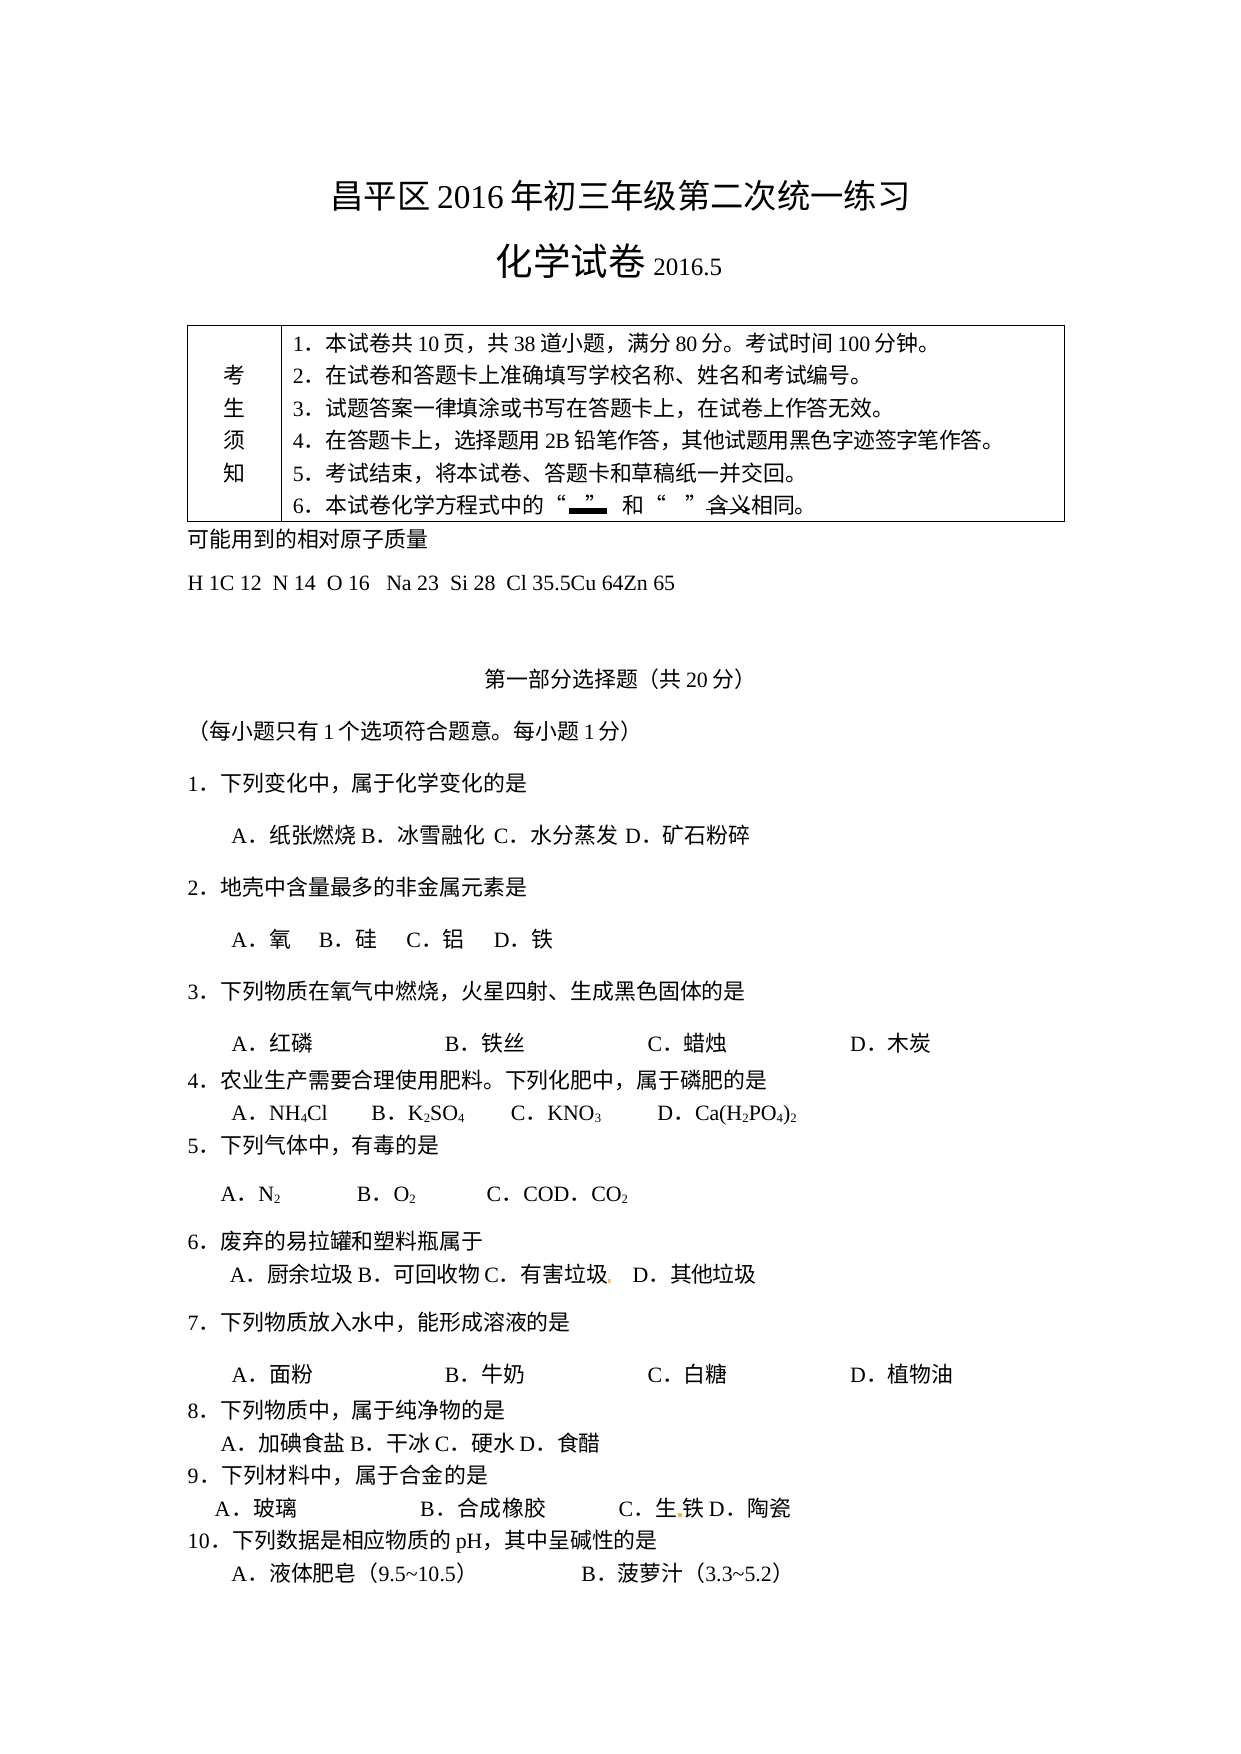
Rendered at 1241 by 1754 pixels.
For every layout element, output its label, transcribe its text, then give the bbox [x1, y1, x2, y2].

text 第一部分选择题（共20分） [187, 646, 1053, 698]
text 8．下列物质中，属于纯净物的是 [187, 1393, 1053, 1426]
text 10．下列数据是相应物质的pH，其中呈碱性的是 [187, 1523, 1053, 1556]
text A．氧 B．硅 C．铝 D．铁 [231, 906, 1053, 958]
text 昌平区2016年初三年级第二次统一练习 [187, 162, 1053, 227]
text 9．下列材料中，属于合金的是 [187, 1458, 1053, 1491]
table_header 考 生 须 知 [188, 326, 281, 521]
text A．厨余垃圾B．可回收物C．有害垃圾 D．其他垃圾[来源:学科网] [187, 1256, 1053, 1289]
text 4．农业生产需要合理使用肥料。下列化肥中，属于磷肥的是 [187, 1062, 1053, 1095]
text A．纸张燃烧B．冰雪融化 C．水分蒸发 D．矿石粉碎 [231, 802, 1053, 854]
text A．红磷 B．铁丝 C．蜡烛 D．木炭 [231, 1010, 1053, 1062]
text A．NH4Cl B．K2SO4 C．KNO3 D．Ca(H2PO4)2 [187, 1095, 1053, 1127]
text 2．地壳中含量最多的非金属元素是 [187, 854, 1053, 906]
text 化学试卷2016.5 [165, 227, 1053, 292]
text 5．下列气体中，有毒的是 [187, 1127, 1053, 1160]
text H 1C 12 N 14 O 16 Na 23 Si 28 Cl 35.5Cu 64Zn 65 [187, 570, 1053, 595]
text 7．下列物质放入水中，能形成溶液的是 [187, 1289, 1053, 1341]
text A．N2 B．O．COD．CO2 [187, 1176, 1053, 1208]
text 1．下列变化中，属于化学变化的是 [187, 750, 1053, 802]
text 3．下列物质在氧气中燃烧，火星四射、生成黑色固体的是 [187, 958, 1053, 1010]
table_header 1．本试卷共10页，共38道小题，满分80分。考试时间100分钟。 2．在试卷和答题卡上准确填写学校名称、姓名和考试编号。 3．试题答案一律填涂或书写在答题卡上，在试卷上作答无效。 4．在答题卡上，选择题用2B铅笔作答，其他试题用黑色字迹签字笔作答。 5．考试结束，将本试卷、答题卡和草稿纸一并交回。 6．本试卷化学方程式中的“ ” 和“ ”含义相同。 [282, 326, 1064, 521]
text A．面粉 B．牛奶 C．白糖 D．植物油 [231, 1341, 1053, 1393]
text A．玻璃 B．合成橡胶 C．生铁D．陶瓷 [210, 1491, 1053, 1523]
text （每小题只有1个选项符合题意。每小题1分） [187, 698, 1053, 750]
text A．液体肥皂（9.5~10.5） B．菠萝汁（3.3~5.2） [187, 1556, 1053, 1588]
text 可能用到的相对原子质量 [187, 522, 1053, 554]
text A．加碘食盐B．干冰C．硬水D．食醋 [187, 1426, 1053, 1458]
text 6．废弃的易拉罐和塑料瓶属于 [187, 1224, 1053, 1256]
